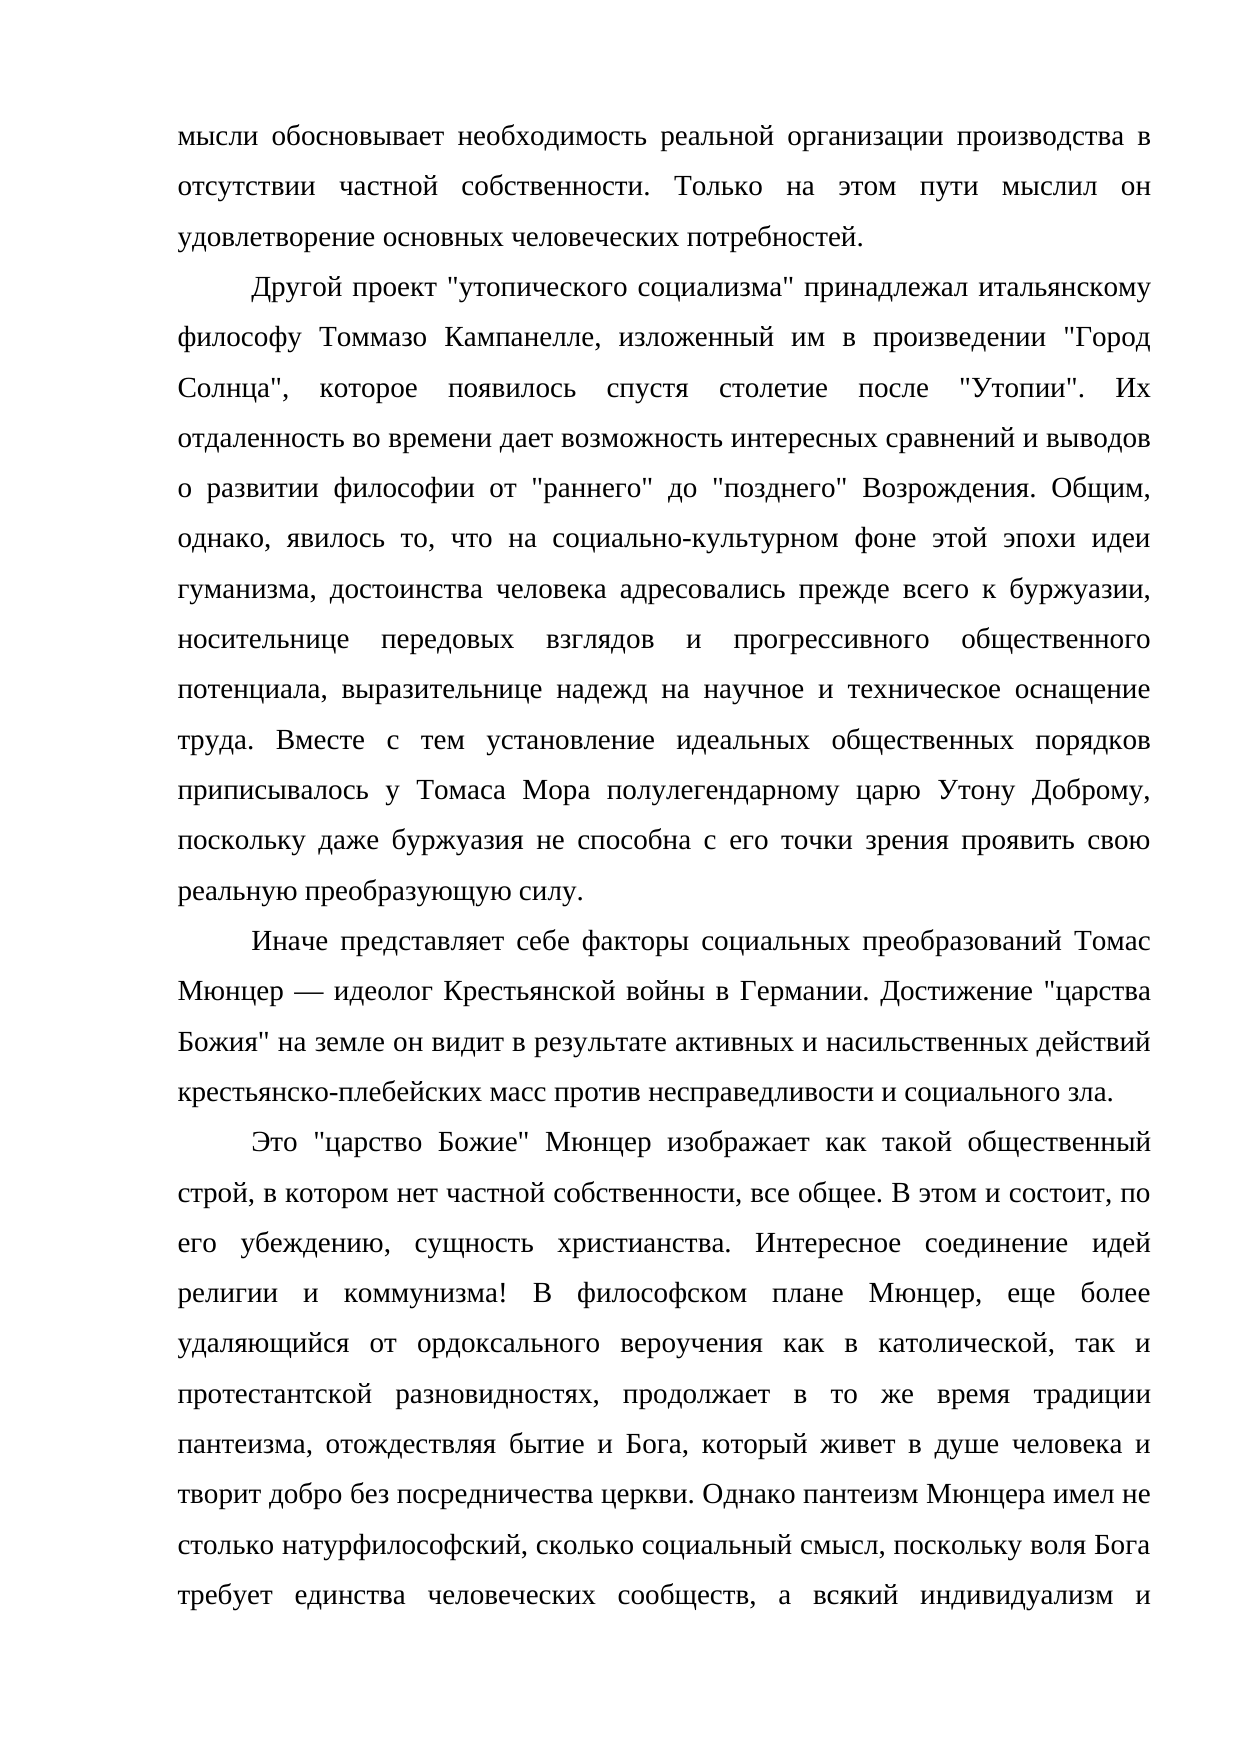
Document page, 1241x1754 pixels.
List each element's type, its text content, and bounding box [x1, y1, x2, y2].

text Другой проект "утопического социализма" принадлежал итальянскому философу Томмазо Кампанелле, изложенный им в произведении "Город Солнца", которое появилось спустя столетие после "Утопии". Их отдаленность во времени дает возможность интересных сравнений и выводов о развитии философии от "раннего" до "позднего" Возрождения. Общим, однако, явилось то, что на социально-культурном фоне этой эпохи идеи гуманизма, достоинства человека адресовались прежде всего к буржуазии, носительнице передовых взглядов и прогрессивного общественного потенциала, выразительнице надежд на научное и техническое оснащение труда. Вместе с тем установление идеальных общественных порядков приписывалось у Томаса Мора полулегендарному царю Утону Доброму, поскольку даже буржуазия не способна с его точки зрения проявить свою реальную преобразующую силу. [177, 269, 1152, 906]
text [177, 118, 1152, 252]
text Иначе представляет себе факторы социальных преобразований Томас Мюнцер — идеолог Крестьянской войны в Германии. Достижение "царства Божия" на земле он видит в результате активных и насильственных действий крестьянско-плебейских масс против несправедливости и социального зла. [177, 923, 1152, 1108]
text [177, 1124, 1152, 1611]
